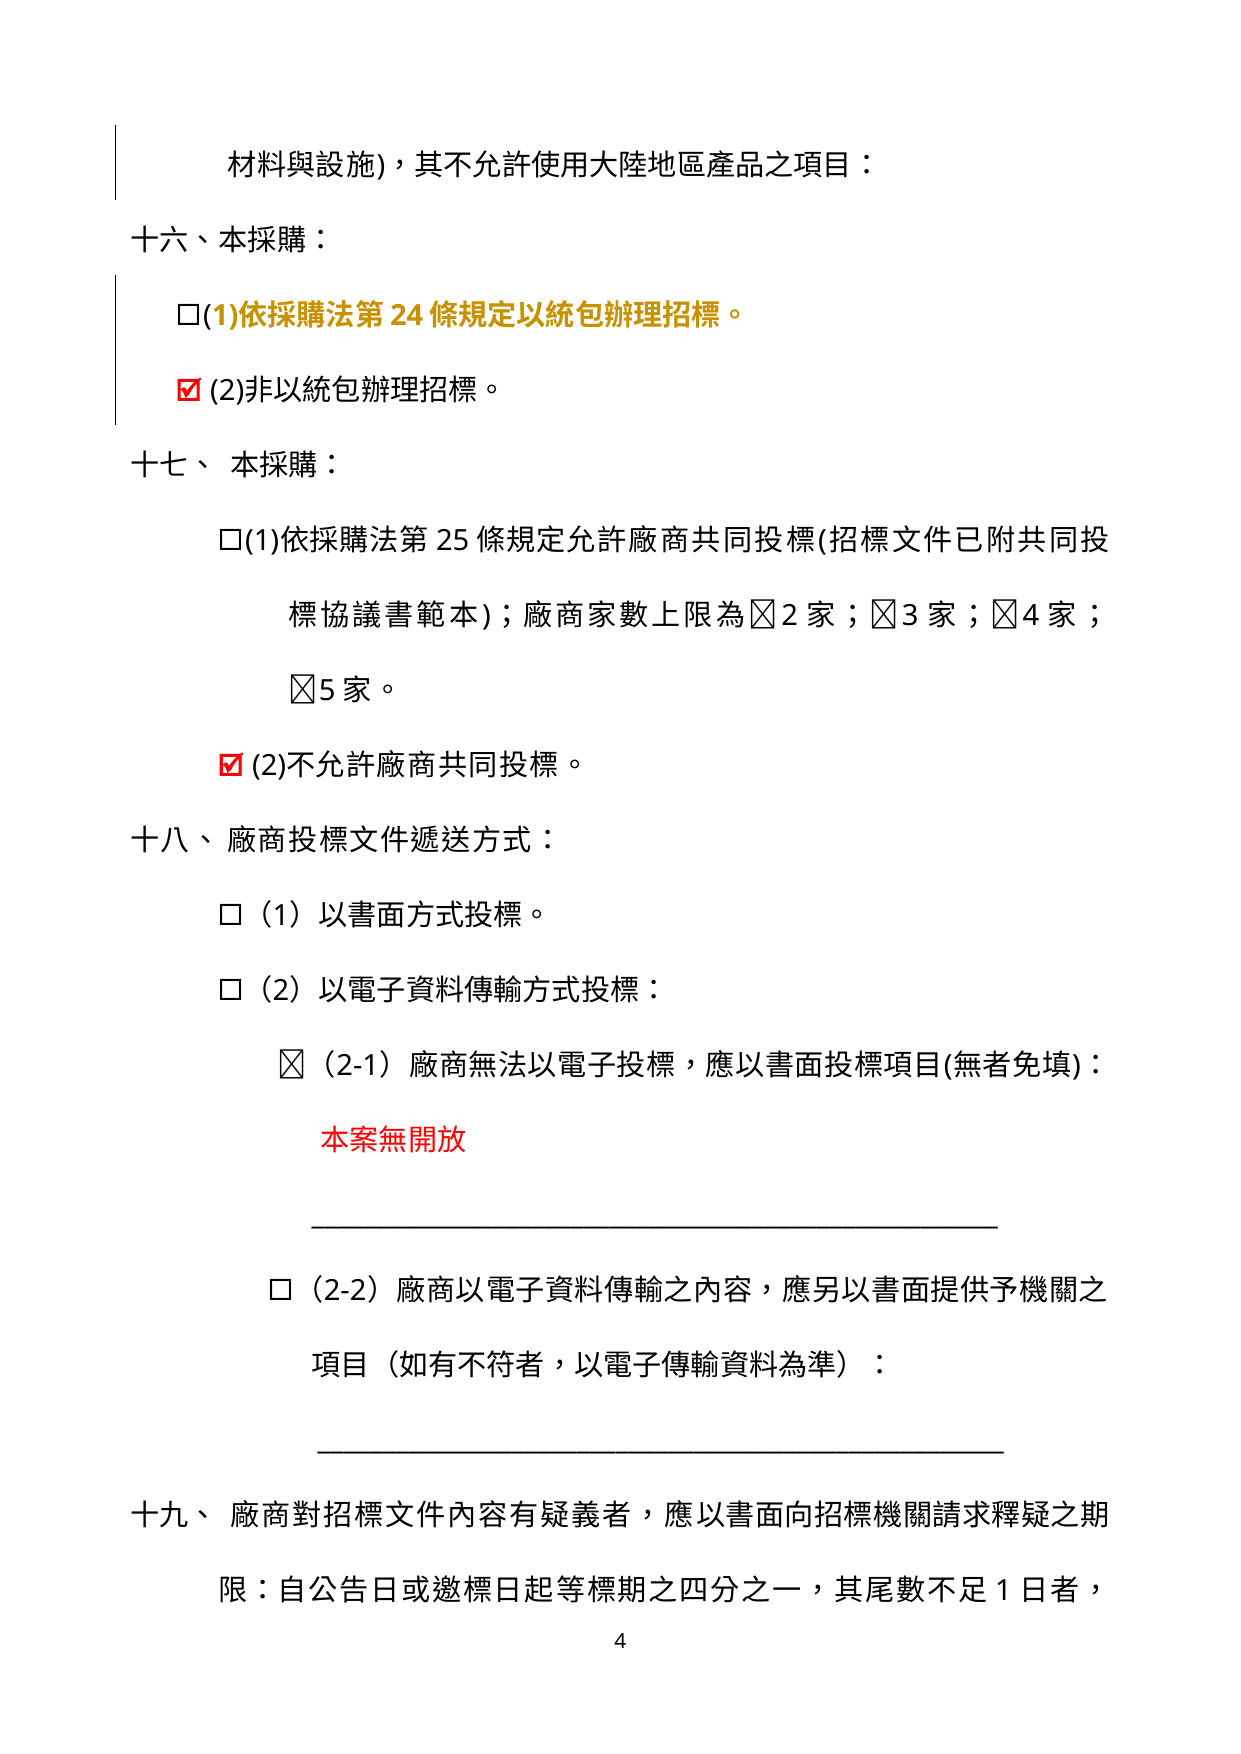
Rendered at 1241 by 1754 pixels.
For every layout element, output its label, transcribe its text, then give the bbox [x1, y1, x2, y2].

text (2)不允許廠商共同投標。 [217, 725, 1110, 800]
list （2-2）廠商以電子資料傳輸之內容，應另以書面提供予機關之項目（如有不符者，以電子傳輸資料為準）： [267, 1250, 1110, 1400]
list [130, 1475, 1110, 1625]
text （2-1）廠商無法以電子投標，應以書面投標項目(無者免填)：本案無開放 [217, 1025, 1110, 1175]
text (2)非以統包辦理招標。 [130, 350, 1110, 425]
list 廠商投標文件遞送方式： [130, 800, 1110, 875]
text （1）以書面方式投標。 [217, 875, 1110, 950]
list 本採購： [130, 425, 1110, 500]
text _____________________________________________________ [317, 1400, 1110, 1475]
text (1)依採購法第24條規定以統包辦理招標。 [130, 275, 1110, 350]
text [130, 125, 1110, 200]
text _____________________________________________________ [217, 1175, 1110, 1250]
text （2）以電子資料傳輸方式投標： [217, 950, 1110, 1025]
list 本採購： [130, 200, 1110, 275]
text (1)依採購法第25條規定允許廠商共同投標(招標文件已附共同投標協議書範本)；廠商家數上限為2家；3家；4家；5家。 [217, 500, 1110, 725]
